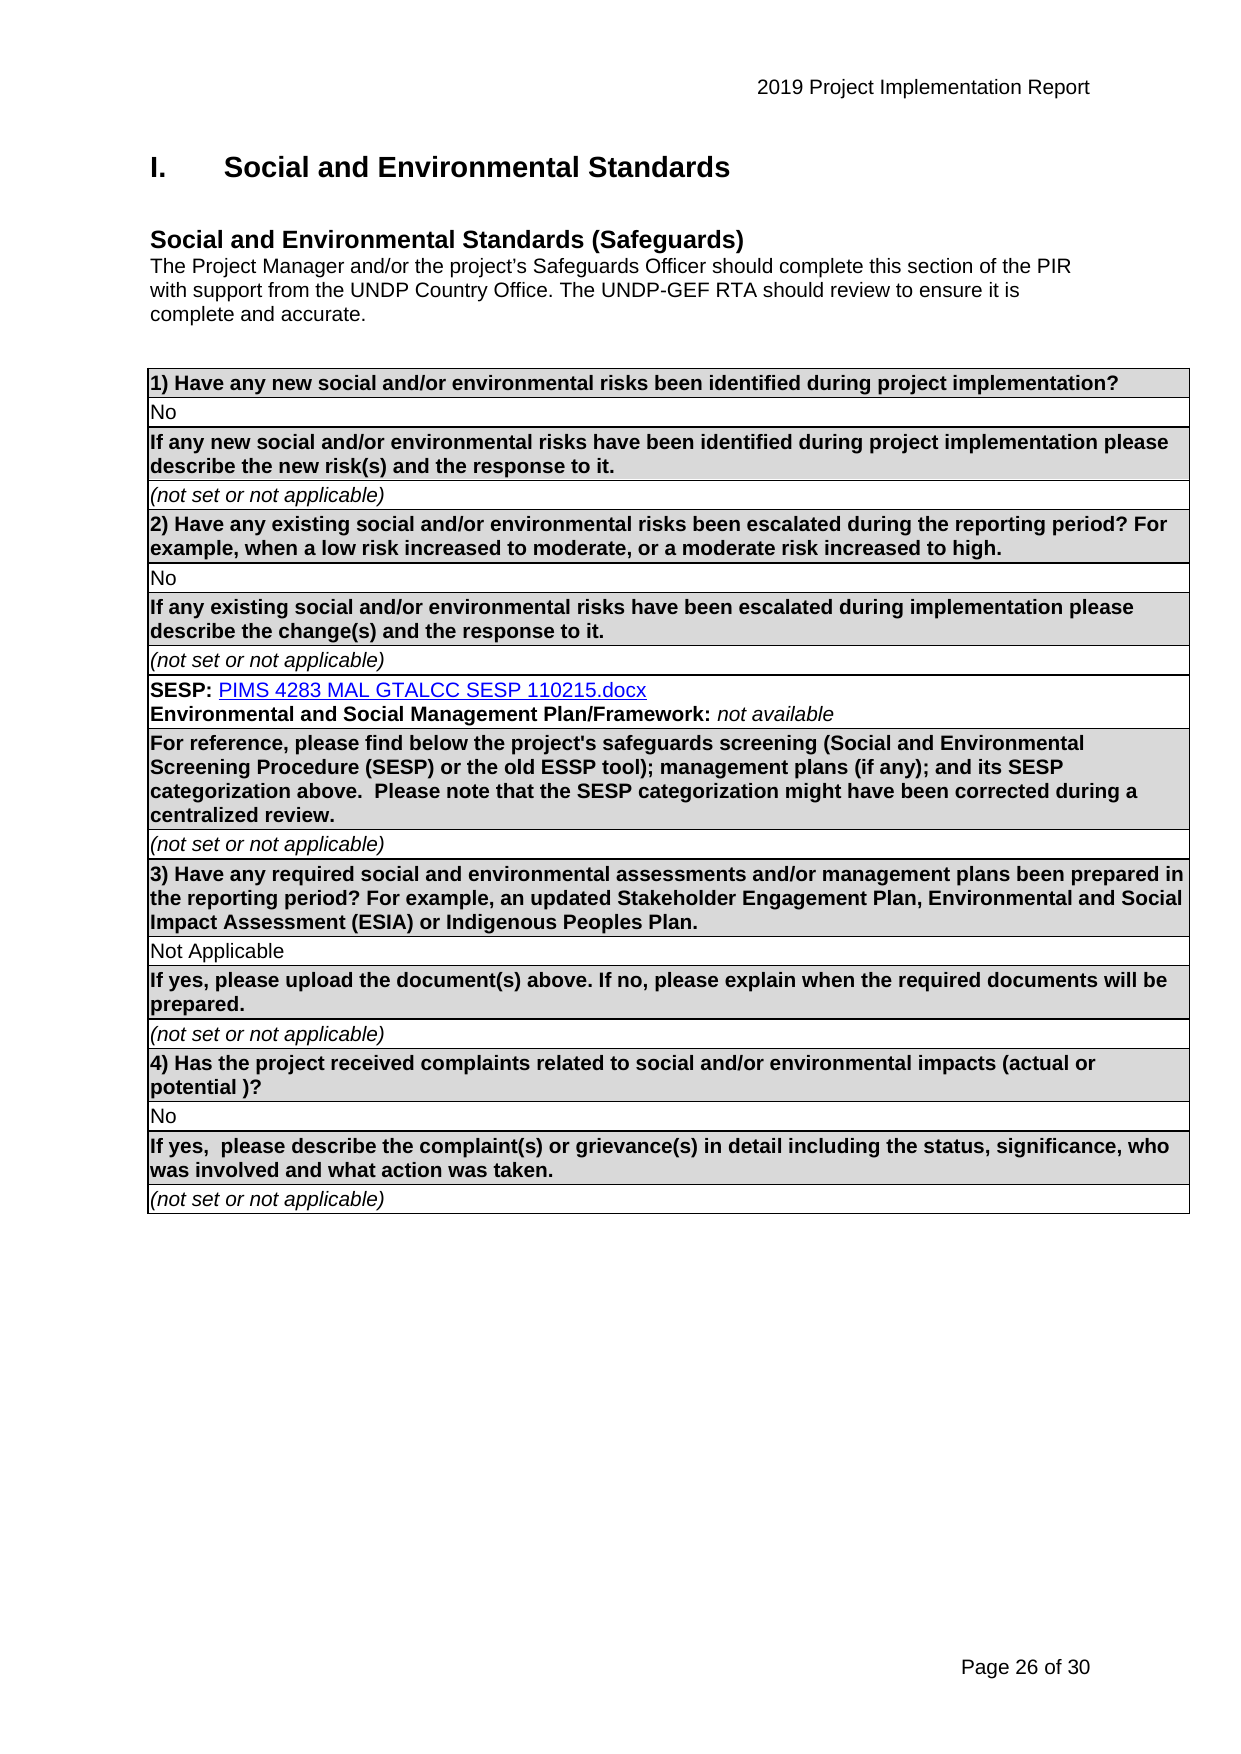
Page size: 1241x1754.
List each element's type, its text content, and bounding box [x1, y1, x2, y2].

table_header If any new social and/or environmental risks have been identified during project implementation please describe the new risk(s) and the response to it. [149, 428, 1189, 479]
table_cell (not set or not applicable) [149, 1185, 1189, 1213]
text The Project Manager and/or the project’s Safeguards Officer should complete this section of the PIR with support from the UNDP Country Office. The UNDP-GEF RTA should review to ensure it is complete and accurate. [150, 254, 1090, 326]
table_header 2) Have any existing social and/or environmental risks been escalated during the reporting period? For example, when a low risk increased to moderate, or a moderate risk increased to high. [149, 510, 1189, 562]
table_cell (not set or not applicable) [149, 830, 1189, 858]
table_cell Not Applicable [149, 937, 1189, 965]
table_cell For reference, please find below the project's safeguards screening (Social and Environmental Screening Procedure (SESP) or the old ESSP tool); management plans (if any); and its SESP categorization above. Please note that the SESP categorization might have been corrected during a centralized review. [149, 729, 1189, 829]
table_header SESP: PIMS 4283 MAL GTALCC SESP 110215.docx Environmental and Social Management Plan/Framework: not available [149, 676, 1189, 728]
table_header If yes, please describe the complaint(s) or grievance(s) in detail including the status, significance, who was involved and what action was taken. [149, 1132, 1189, 1184]
table_cell (not set or not applicable) [149, 1020, 1189, 1048]
table_cell No [149, 564, 1189, 592]
table_header 1) Have any new social and/or environmental risks been identified during project implementation? [149, 369, 1189, 397]
table_header If any existing social and/or environmental risks have been escalated during implementation please describe the change(s) and the response to it. [149, 593, 1189, 645]
table_header If yes, please upload the document(s) above. If no, please explain when the required documents will be prepared. [149, 966, 1189, 1018]
table_cell No [149, 398, 1189, 426]
text Social and Environmental Standards (Safeguards) [150, 225, 1090, 254]
subtitle Social and Environmental Standards [150, 150, 1090, 183]
table_cell (not set or not applicable) [149, 646, 1189, 674]
table_cell No [149, 1102, 1189, 1130]
table_header 3) Have any required social and environmental assessments and/or management plans been prepared in the reporting period? For example, an updated Stakeholder Engagement Plan, Environmental and Social Impact Assessment (ESIA) or Indigenous Peoples Plan. [149, 860, 1189, 936]
table_cell (not set or not applicable) [149, 481, 1189, 509]
table_header 4) Has the project received complaints related to social and/or environmental impacts (actual or potential )? [149, 1049, 1189, 1101]
